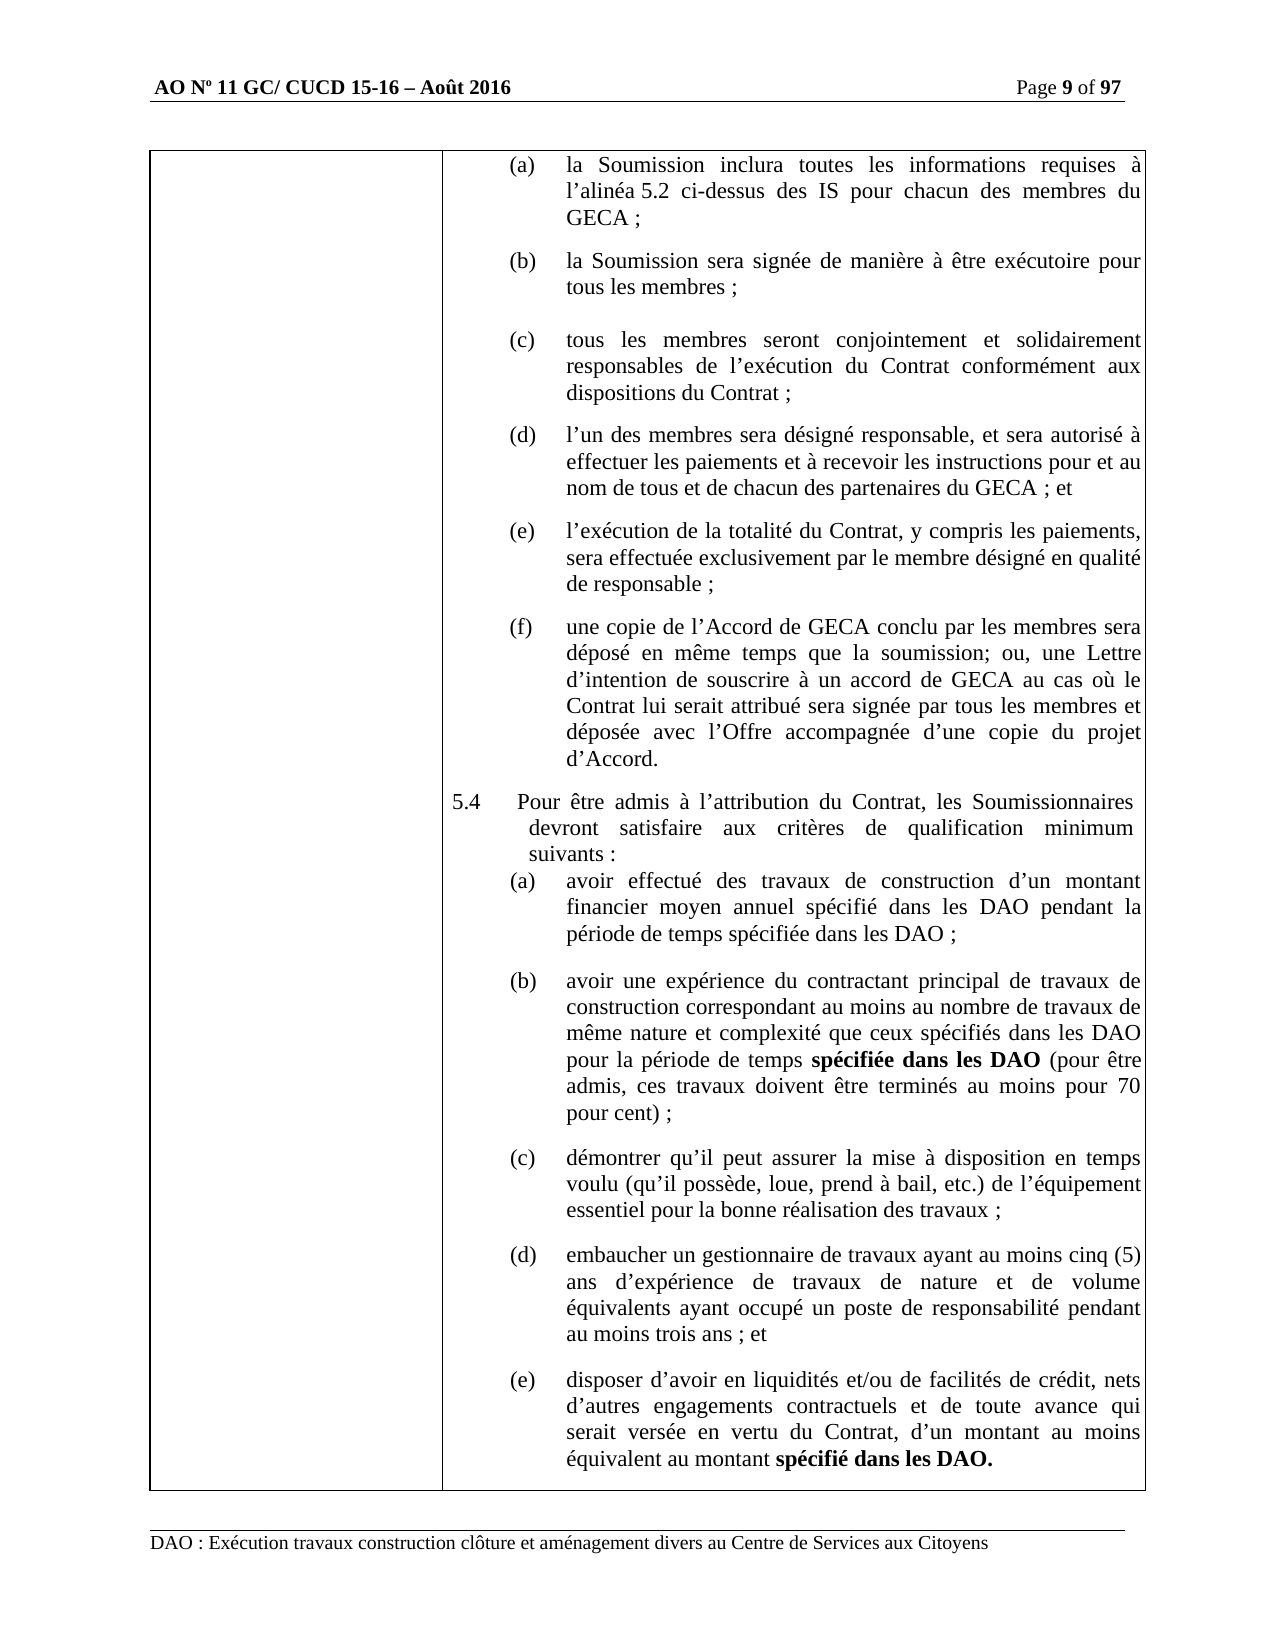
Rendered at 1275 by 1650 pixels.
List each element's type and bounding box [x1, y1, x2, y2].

table_cell [443, 151, 1145, 1490]
table_cell [151, 151, 442, 1490]
